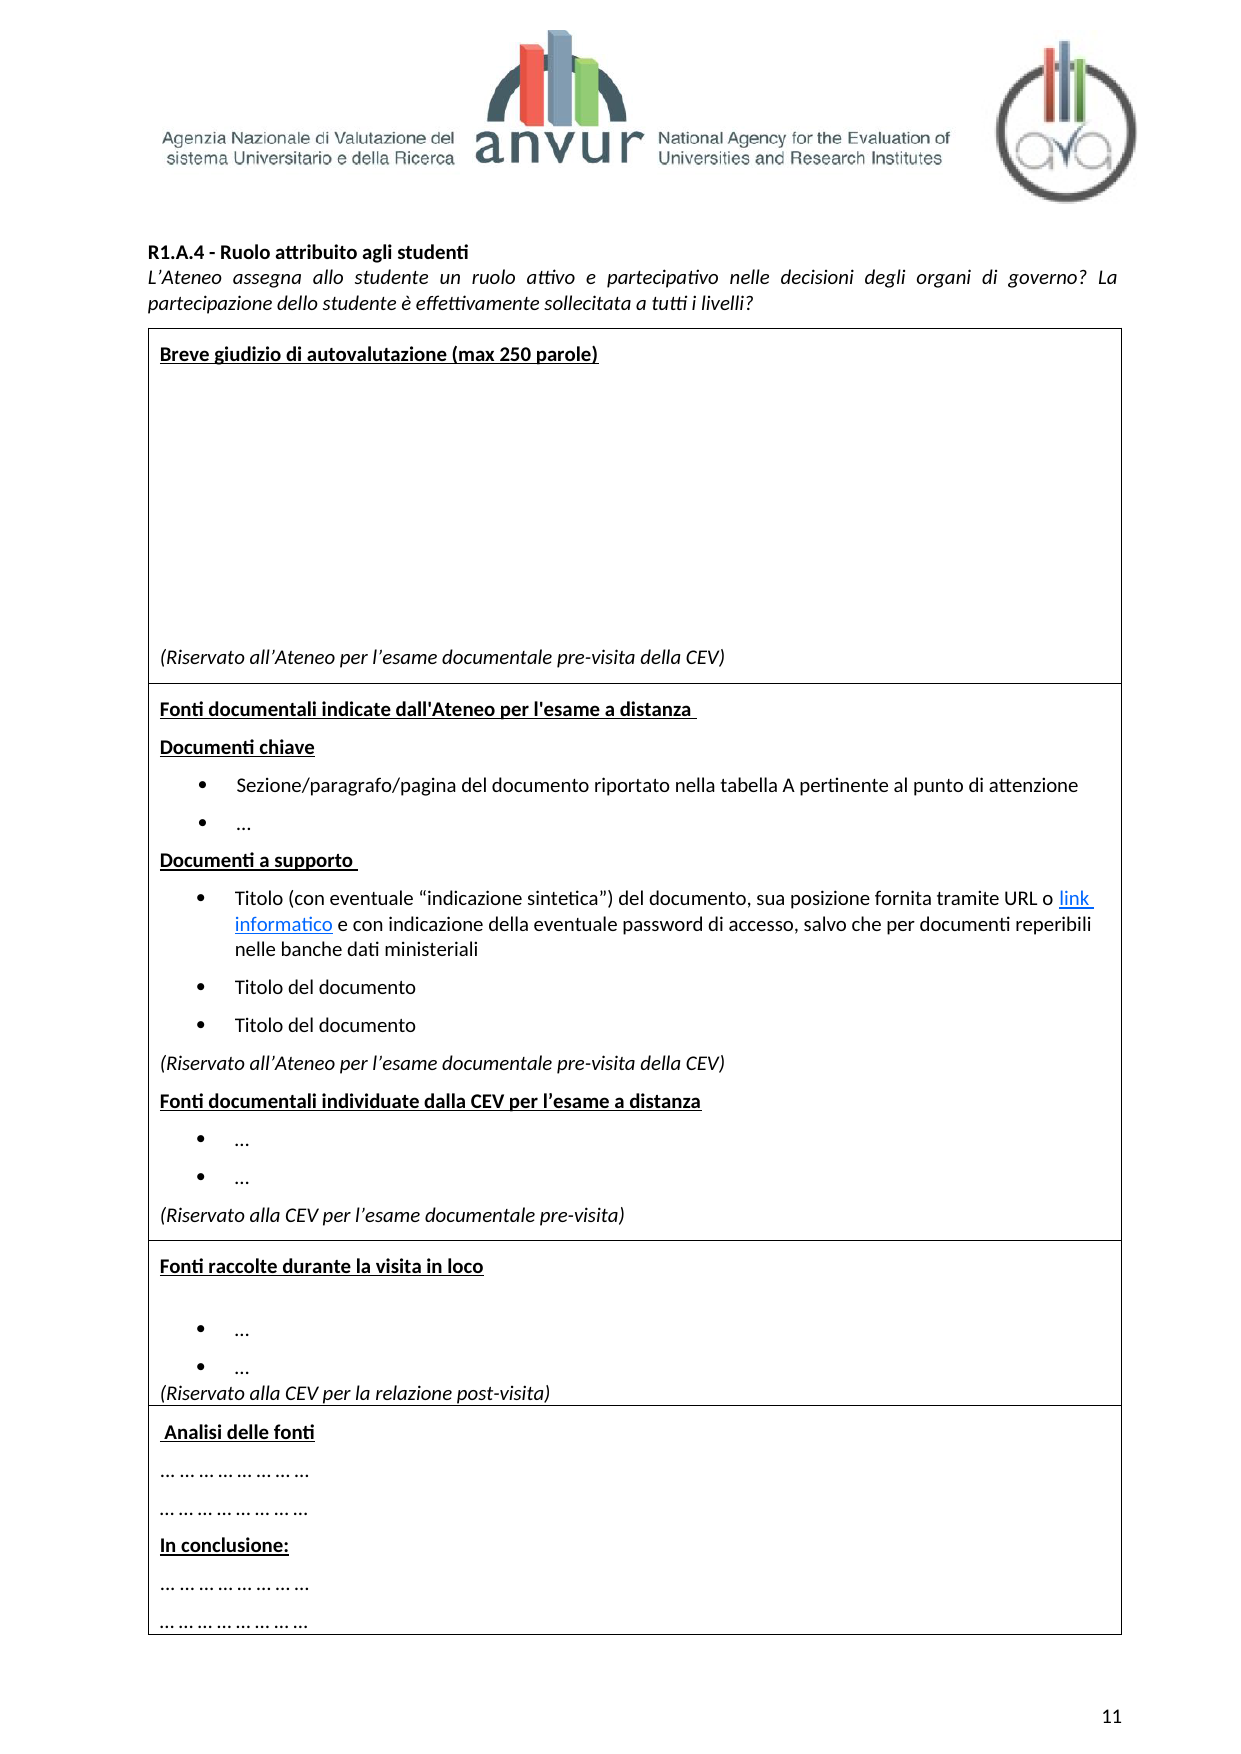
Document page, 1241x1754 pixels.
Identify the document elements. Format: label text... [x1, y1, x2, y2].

table_cell Fonti documentali indicate dall'Ateneo per l'esame a distanza Documenti chiave Sezione/paragrafo/pagina del documento riportato nella tabella A pertinente al punto di attenzione … Documenti a supporto Titolo (con eventuale “indicazione sintetica”) del documento, sua posizione fornita tramite URL o link informatico e con indicazione della eventuale password di accesso, salvo che per documenti reperibili nelle banche dati ministeriali Titolo del documento Titolo del documento (Riservato all’Ateneo per l’esame documentale pre-visita della CEV) Fonti documentali individuate dalla CEV per l’esame a distanza … … (Riservato alla CEV per l’esame documentale pre-visita) [149, 684, 1121, 1240]
table_cell Fonti raccolte durante la visita in loco … … (Riservato alla CEV per la relazione post-visita) [149, 1241, 1121, 1405]
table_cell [149, 1406, 1121, 1634]
text L’Ateneo assegna allo studente un ruolo attivo e partecipativo nelle decisioni degli organi di governo? La partecipazione dello studente è effettivamente sollecitata a tutti i livelli? [148, 264, 1122, 315]
text R1.A.4 - Ruolo attribuito agli studenti [148, 239, 1122, 264]
table_header Breve giudizio di autovalutazione (max 250 parole) (Riservato all’Ateneo per l’esame documentale pre-visita della CEV) [149, 329, 1121, 682]
